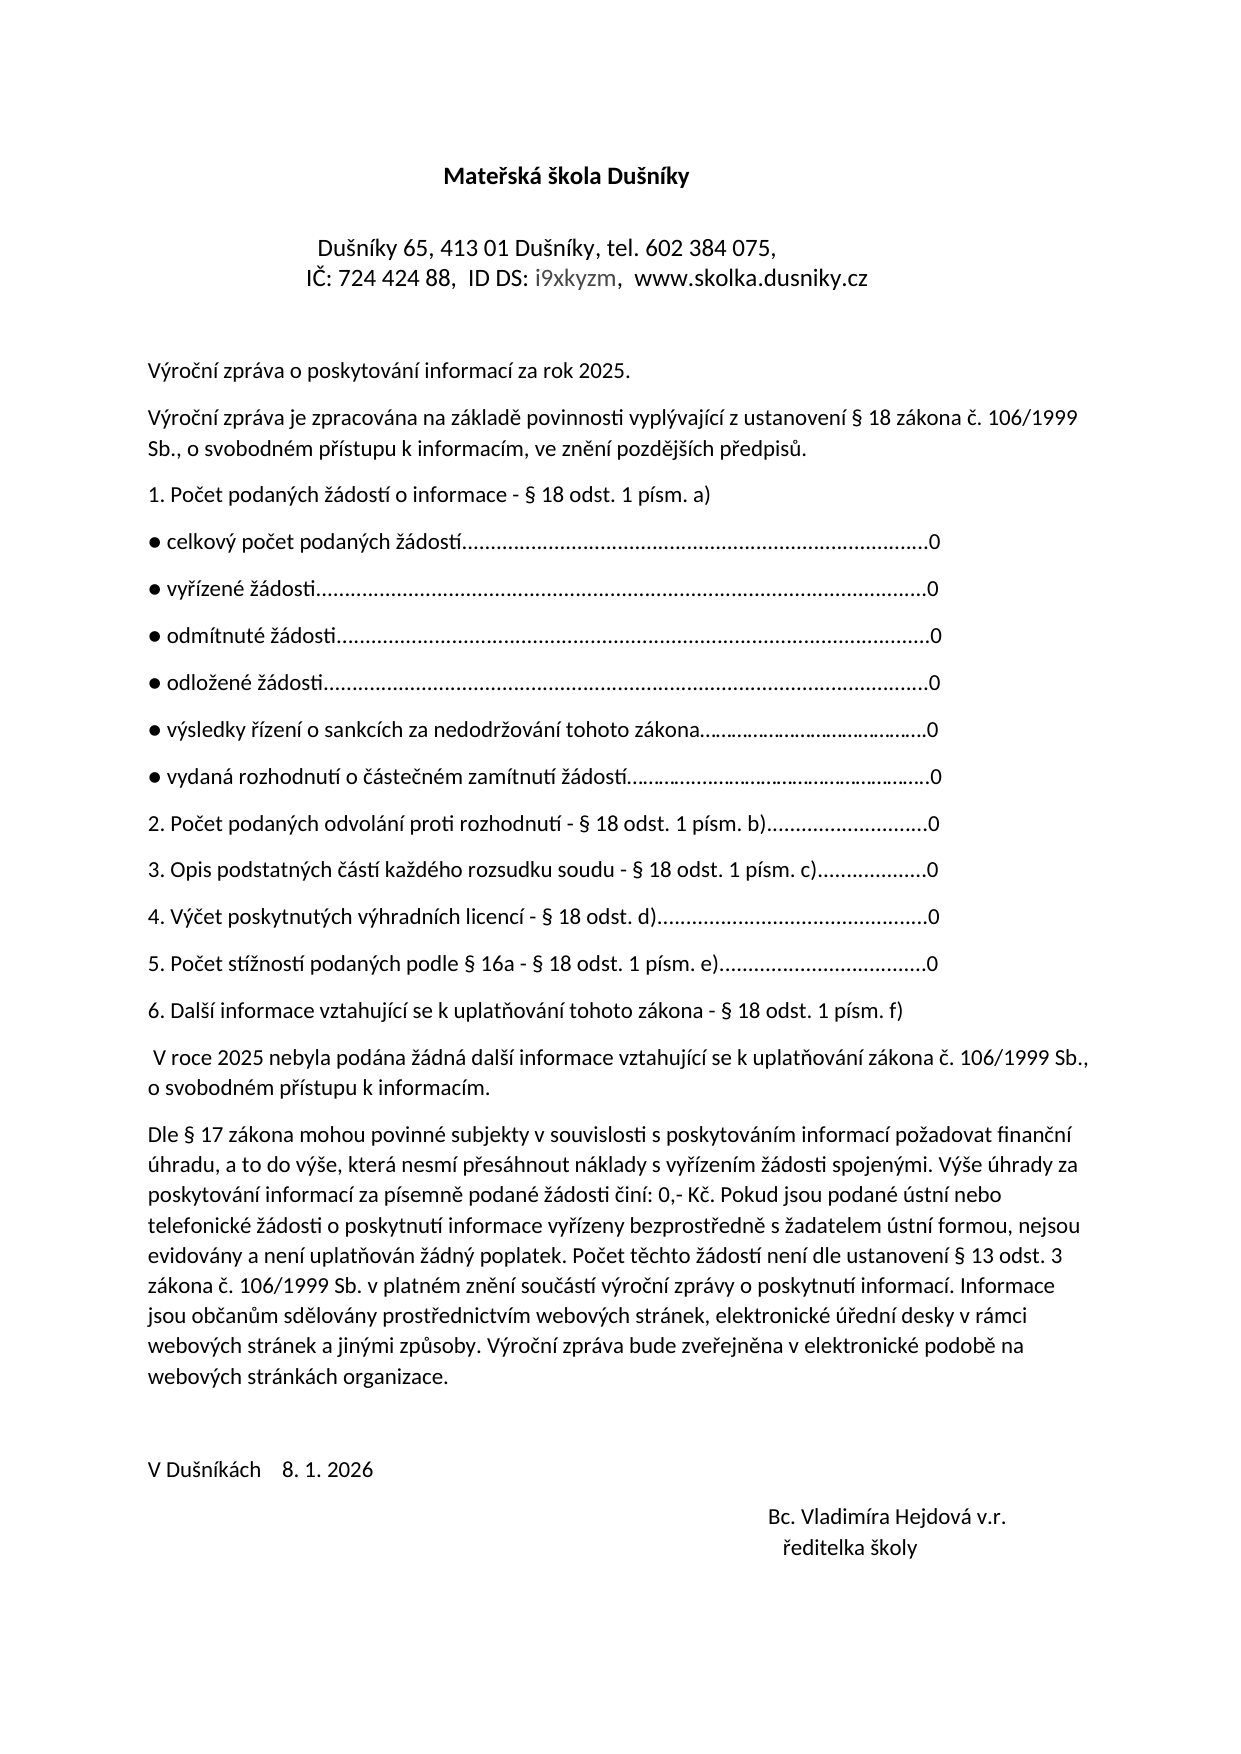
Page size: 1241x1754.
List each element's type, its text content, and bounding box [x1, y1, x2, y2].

text V Dušníkách 8. 1. 2026 [148, 1456, 1093, 1484]
text ● výsledky řízení o sankcích za nedodržování tohoto zákona…………………………………….0 [148, 715, 1093, 743]
text 6. Další informace vztahující se k uplatňování tohoto zákona - § 18 odst. 1 písm. f) [148, 996, 1093, 1024]
text ● odložené žádosti.........................................................................................................0 [148, 668, 1093, 696]
text Bc. Vladimíra Hejdová v.r. ředitelka školy [768, 1502, 1093, 1561]
text 3. Opis podstatných částí každého rozsudku soudu - § 18 odst. 1 písm. c)...................0 [148, 856, 1093, 884]
text Výroční zpráva o poskytování informací za rok 2025. [148, 357, 1093, 385]
text ● vydaná rozhodnutí o částečném zamítnutí žádostí…………....…………………………………..0 [148, 762, 1093, 790]
text 2. Počet podaných odvolání proti rozhodnutí - § 18 odst. 1 písm. b)............................0 [148, 809, 1093, 837]
text IČ: 724 424 88, ID DS: i9xkyzm, www.skolka.dusniky.cz [148, 263, 535, 293]
text ● celkový počet podaných žádostí.................................................................................0 [148, 527, 1093, 556]
text ● odmítnuté žádosti.......................................................................................................0 [148, 621, 1093, 649]
subtitle Dušníky 65, 413 01 Dušníky, tel. 602 384 075, [148, 232, 1093, 263]
text 5. Počet stížností podaných podle § 16a - § 18 odst. 1 písm. e)....................................0 [148, 949, 1093, 977]
text ● vyřízené žádosti..........................................................................................................0 [148, 574, 1093, 602]
text V roce 2025 nebyla podána žádná další informace vztahující se k uplatňování zákona č. 106/1999 Sb., o svobodném přístupu k informacím. [148, 1043, 1093, 1101]
text 4. Výčet poskytnutých výhradních licencí - § 18 odst. d)...............................................0 [148, 902, 1093, 931]
text 1. Počet podaných žádostí o informace - § 18 odst. 1 písm. a) [148, 481, 1093, 509]
text IČ: 724 424 88, ID DS: i9xkyzm, www.skolka.dusniky.cz [617, 263, 1093, 293]
text Dle § 17 zákona mohou povinné subjekty v souvislosti s poskytováním informací požadovat finanční úhradu, a to do výše, která nesmí přesáhnout náklady s vyřízením žádosti spojenými. Výše úhrady za poskytování informací za písemně podané žádosti činí: 0,- Kč. Pokud jsou podané ústní nebo telefonické žádosti o poskytnutí informace vyřízeny bezprostředně s žadatelem ústní formou, nejsou evidovány a není uplatňován žádný poplatek. Počet těchto žádostí není dle ustanovení § 13 odst. 3 zákona č. 106/1999 Sb. v platném znění součástí výroční zprávy o poskytnutí informací. Informace jsou občanům sdělovány prostřednictvím webových stránek, elektronické úřední desky v rámci webových stránek a jinými způsoby. Výroční zpráva bude zveřejněna v elektronické podobě na webových stránkách organizace. [148, 1120, 1093, 1390]
text Výroční zpráva je zpracována na základě povinnosti vyplývající z ustanovení § 18 zákona č. 106/1999 Sb., o svobodném přístupu k informacím, ve znění pozdějších předpisů. [148, 403, 1093, 462]
subtitle Mateřská škola Dušníky [148, 160, 1093, 190]
